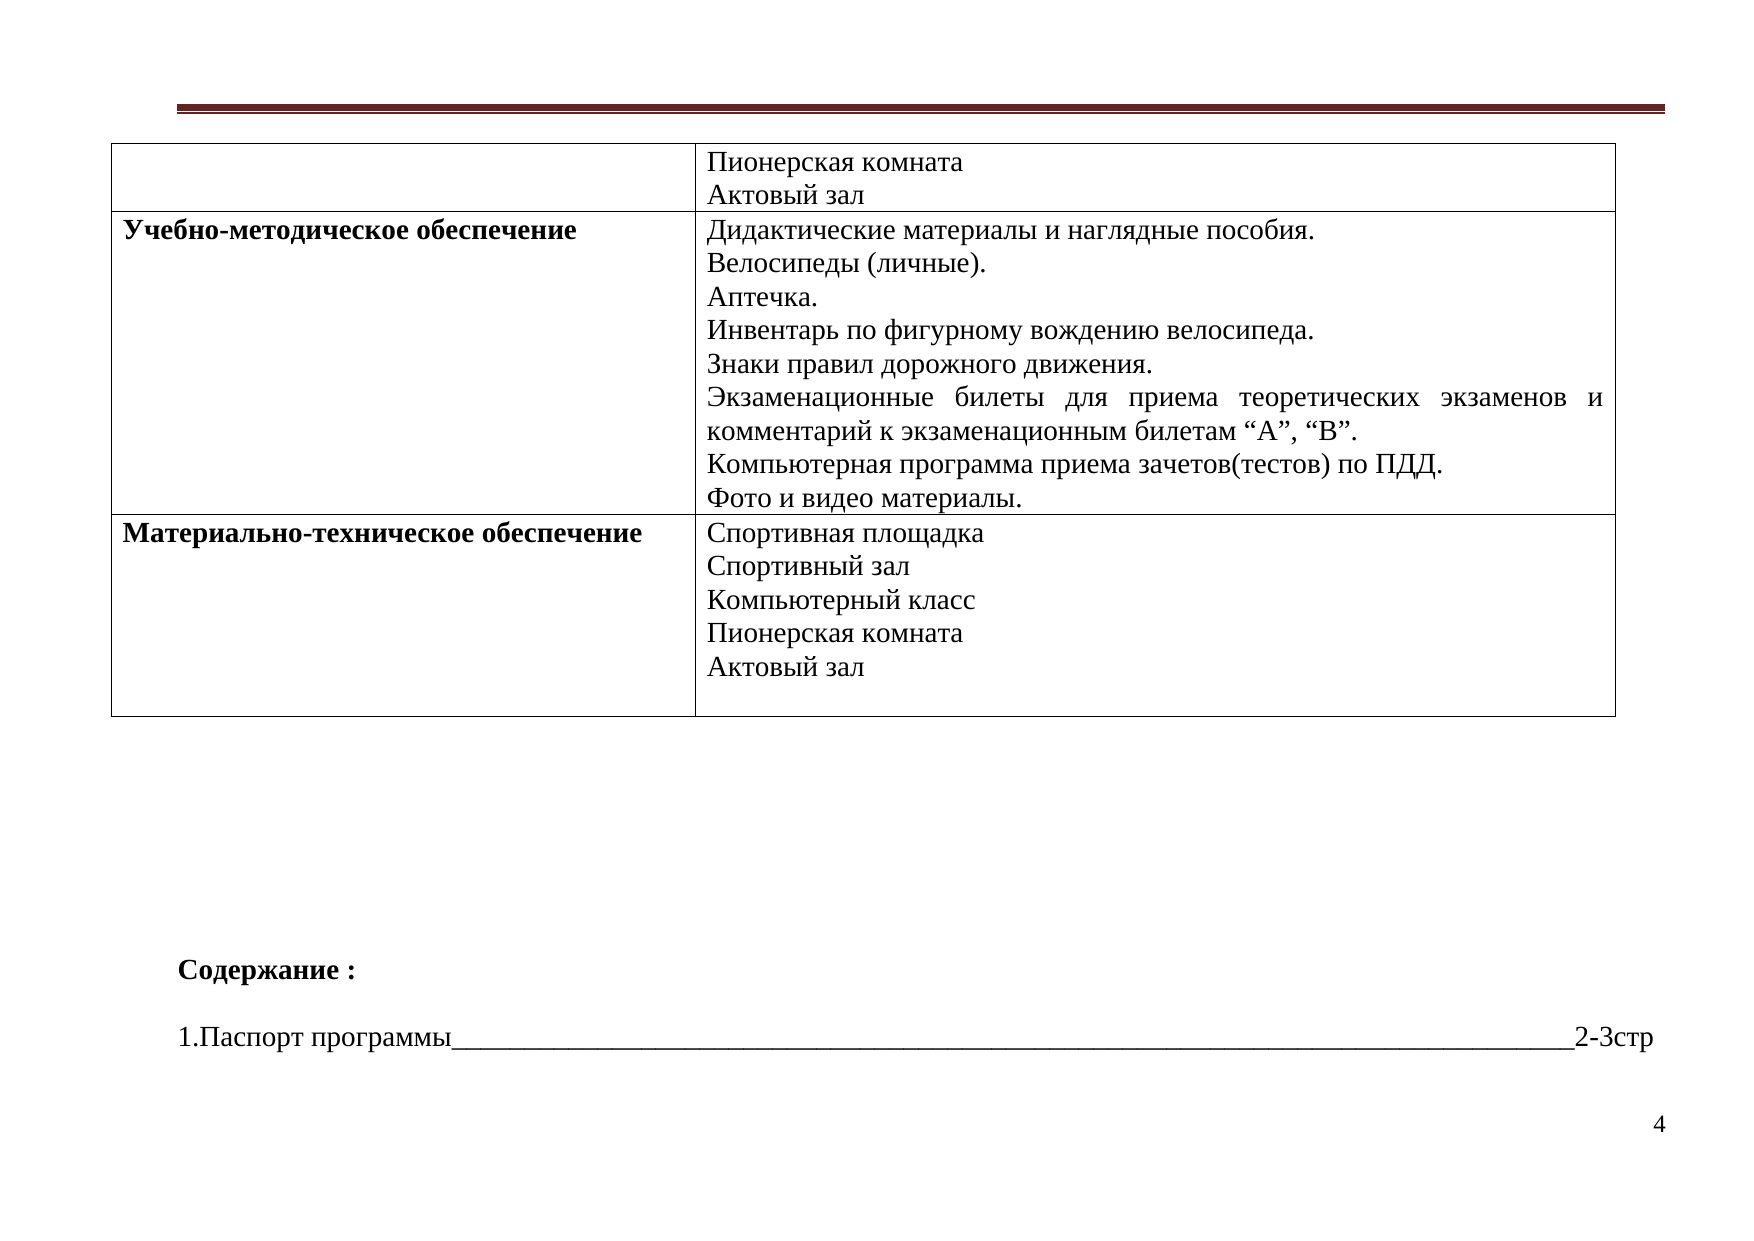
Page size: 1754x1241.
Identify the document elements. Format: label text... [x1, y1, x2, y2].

table_cell Спортивная площадка Спортивный зал Компьютерный класс Пионерская комната Актовый зал [696, 515, 1615, 716]
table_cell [112, 144, 695, 211]
text 1.Паспорт программы_____________________________________________________________________________2-3стр [177, 1019, 1665, 1052]
table_cell Материально-техническое обеспечение [112, 515, 695, 716]
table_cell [696, 144, 1615, 211]
table_cell Дидактические материалы и наглядные пособия. Велосипеды (личные). Аптечка. Инвентарь по фигурному вождению велосипеда. Знаки правил дорожного движения. Экзаменационные билеты для приема теоретических экзаменов и комментарий к экзаменационным билетам “А”, “В”. Компьютерная программа приема зачетов(тестов) по ПДД. Фото и видео материалы. [696, 212, 1615, 514]
text Содержание : [177, 952, 1665, 985]
table_cell Учебно-методическое обеспечение [112, 212, 695, 514]
